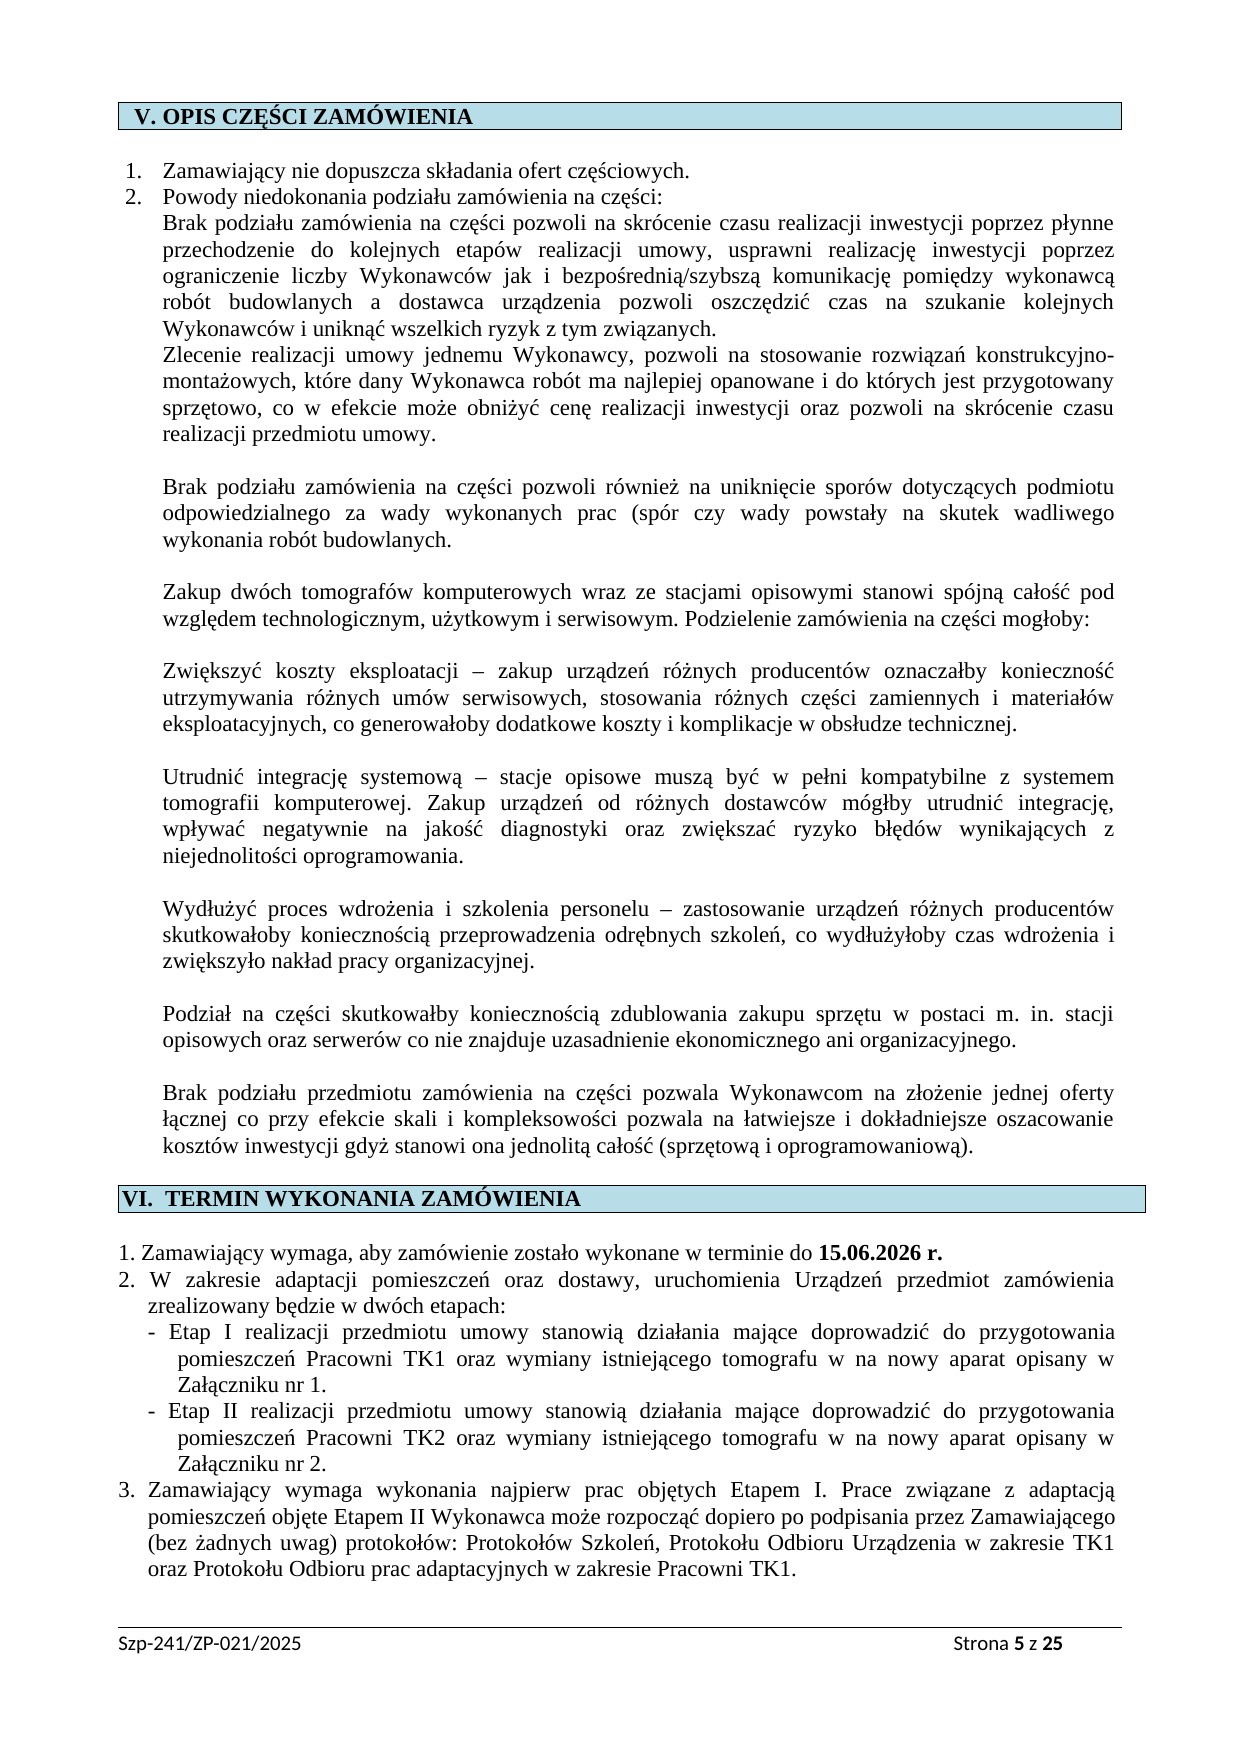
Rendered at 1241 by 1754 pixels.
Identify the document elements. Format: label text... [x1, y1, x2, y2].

text - Etap I realizacji przedmiotu umowy stanowią działania mające doprowadzić do przygotowania pomieszczeń Pracowni TK1 oraz wymiany istniejącego tomografu w na nowy aparat opisany w Załączniku nr 1. [148, 1318, 1117, 1397]
text Brak podziału zamówienia na części pozwoli na skrócenie czasu realizacji inwestycji poprzez płynne przechodzenie do kolejnych etapów realizacji umowy, usprawni realizację inwestycji poprzez ograniczenie liczby Wykonawców jak i bezpośrednią/szybszą komunikację pomiędzy wykonawcą robót budowlanych a dostawca urządzenia pozwoli oszczędzić czas na szukanie kolejnych Wykonawców i uniknąć wszelkich ryzyk z tym związanych. [162, 209, 1116, 341]
list Powody niedokonania podziału zamówienia na części: [125, 183, 1116, 209]
table_header TERMIN WYKONANIA ZAMÓWIENIA [119, 1186, 1145, 1212]
text Utrudnić integrację systemową – stacje opisowe muszą być w pełni kompatybilne z systemem tomografii komputerowej. Zakup urządzeń od różnych dostawców mógłby utrudnić integrację, wpływać negatywnie na jakość diagnostyki oraz zwiększać ryzyko błędów wynikających z niejednolitości oprogramowania. [162, 763, 1116, 868]
text 2. W zakresie adaptacji pomieszczeń oraz dostawy, uruchomienia Urządzeń przedmiot zamówienia zrealizowany będzie w dwóch etapach: [118, 1266, 1117, 1318]
text Zwiększyć koszty eksploatacji – zakup urządzeń różnych producentów oznaczałby konieczność utrzymywania różnych umów serwisowych, stosowania różnych części zamiennych i materiałów eksploatacyjnych, co generowałoby dodatkowe koszty i komplikacje w obsłudze technicznej. [162, 657, 1116, 736]
text Zlecenie realizacji umowy jednemu Wykonawcy, pozwoli na stosowanie rozwiązań konstrukcyjno-montażowych, które dany Wykonawca robót ma najlepiej opanowane i do których jest przygotowany sprzętowo, co w efekcie może obniżyć cenę realizacji inwestycji oraz pozwoli na skrócenie czasu realizacji przedmiotu umowy. [162, 341, 1116, 447]
text Brak podziału zamówienia na części pozwoli również na uniknięcie sporów dotyczących podmiotu odpowiedzialnego za wady wykonanych prac (spór czy wady powstały na skutek wadliwego wykonania robót budowlanych. [162, 473, 1116, 552]
text Zakup dwóch tomografów komputerowych wraz ze stacjami opisowymi stanowi spójną całość pod względem technologicznym, użytkowym i serwisowym. Podzielenie zamówienia na części mogłoby: [162, 578, 1116, 631]
table_header OPIS CZĘŚCI ZAMÓWIENIA [119, 103, 1121, 129]
list Zamawiający nie dopuszcza składania ofert częściowych. [125, 157, 1116, 183]
text Wydłużyć proces wdrożenia i szkolenia personelu – zastosowanie urządzeń różnych producentów skutkowałoby koniecznością przeprowadzenia odrębnych szkoleń, co wydłużyłoby czas wdrożenia i zwiększyło nakład pracy organizacyjnej. [162, 894, 1116, 974]
text Podział na części skutkowałby koniecznością zdublowania zakupu sprzętu w postaci m. in. stacji opisowych oraz serwerów co nie znajduje uzasadnienie ekonomicznego ani organizacyjnego. [162, 1000, 1116, 1053]
text Brak podziału przedmiotu zamówienia na części pozwala Wykonawcom na złożenie jednej oferty łącznej co przy efekcie skali i kompleksowości pozwala na łatwiejsze i dokładniejsze oszacowanie kosztów inwestycji gdyż stanowi ona jednolitą całość (sprzętową i oprogramowaniową). [162, 1079, 1116, 1158]
text - Etap II realizacji przedmiotu umowy stanowią działania mające doprowadzić do przygotowania pomieszczeń Pracowni TK2 oraz wymiany istniejącego tomografu w na nowy aparat opisany w Załączniku nr 2. [148, 1397, 1117, 1476]
text 3. Zamawiający wymaga wykonania najpierw prac objętych Etapem I. Prace związane z adaptacją pomieszczeń objęte Etapem II Wykonawca może rozpocząć dopiero po podpisania przez Zamawiającego (bez żadnych uwag) protokołów: Protokołów Szkoleń, Protokołu Odbioru Urządzenia w zakresie TK1 oraz Protokołu Odbioru prac adaptacyjnych w zakresie Pracowni TK1. [118, 1476, 1117, 1582]
text 1. Zamawiający wymaga, aby zamówienie zostało wykonane w terminie do 15.06.2026 r. [118, 1239, 1117, 1266]
